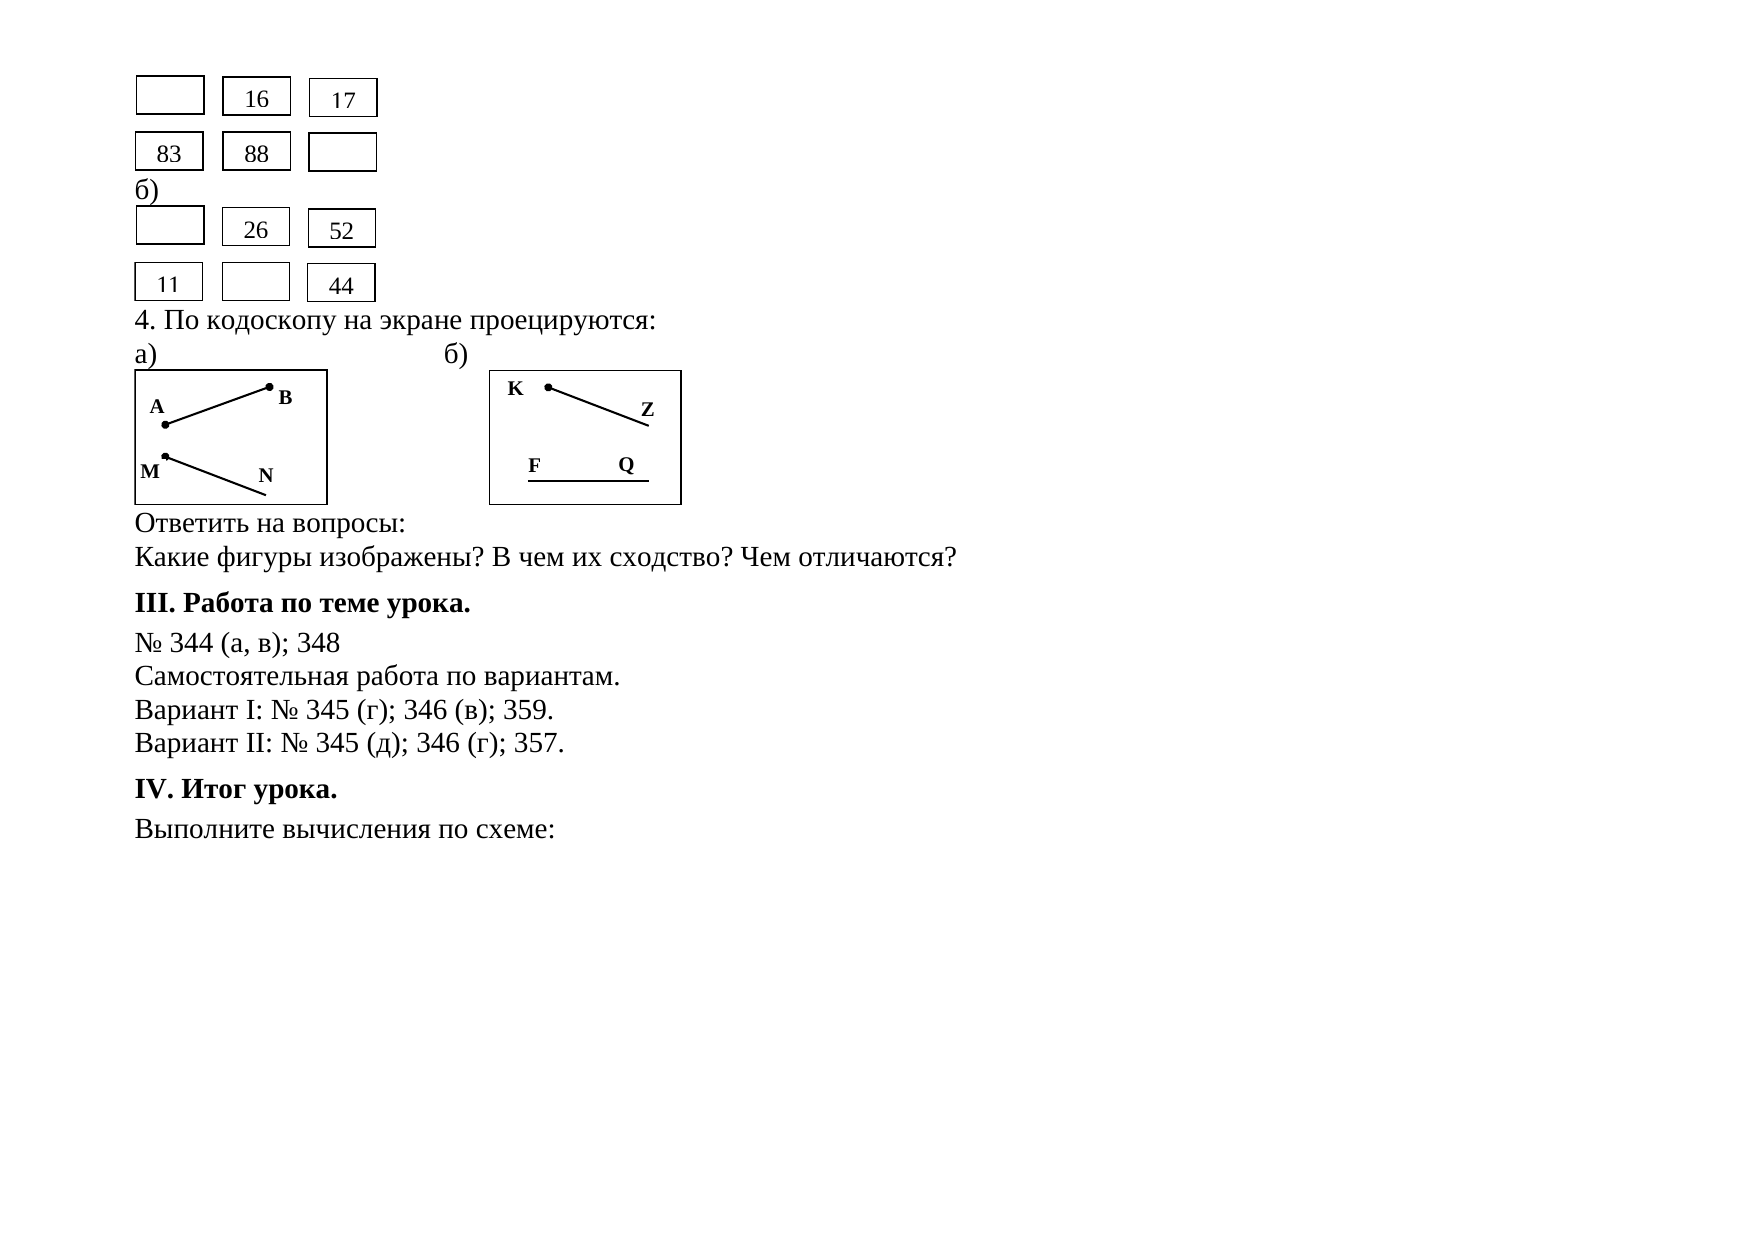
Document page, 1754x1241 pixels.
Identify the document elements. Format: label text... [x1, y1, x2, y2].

text Вариант I: № 345 (г); 346 (в); 359. [75, 692, 1679, 725]
text Какие фигуры изображены? В чем их сходство? Чем отличаются? [75, 539, 1679, 572]
text Вариант II: № 345 (д); 346 (г); 357. [75, 725, 1679, 759]
text № 344 (а, в); 348 [75, 625, 1679, 658]
text IV. Итог урока. [75, 771, 1679, 805]
text Самостоятельная работа по вариантам. [75, 658, 1679, 692]
text Ответить на вопросы: [75, 505, 1679, 539]
text б) [75, 172, 1679, 205]
text Выполните вычисления по схеме: [75, 811, 1679, 845]
text 4. По кодоскопу на экране проецируются: [75, 302, 1679, 336]
text III. Работа по теме урока. [75, 585, 1679, 618]
text а) б) [75, 336, 1679, 369]
